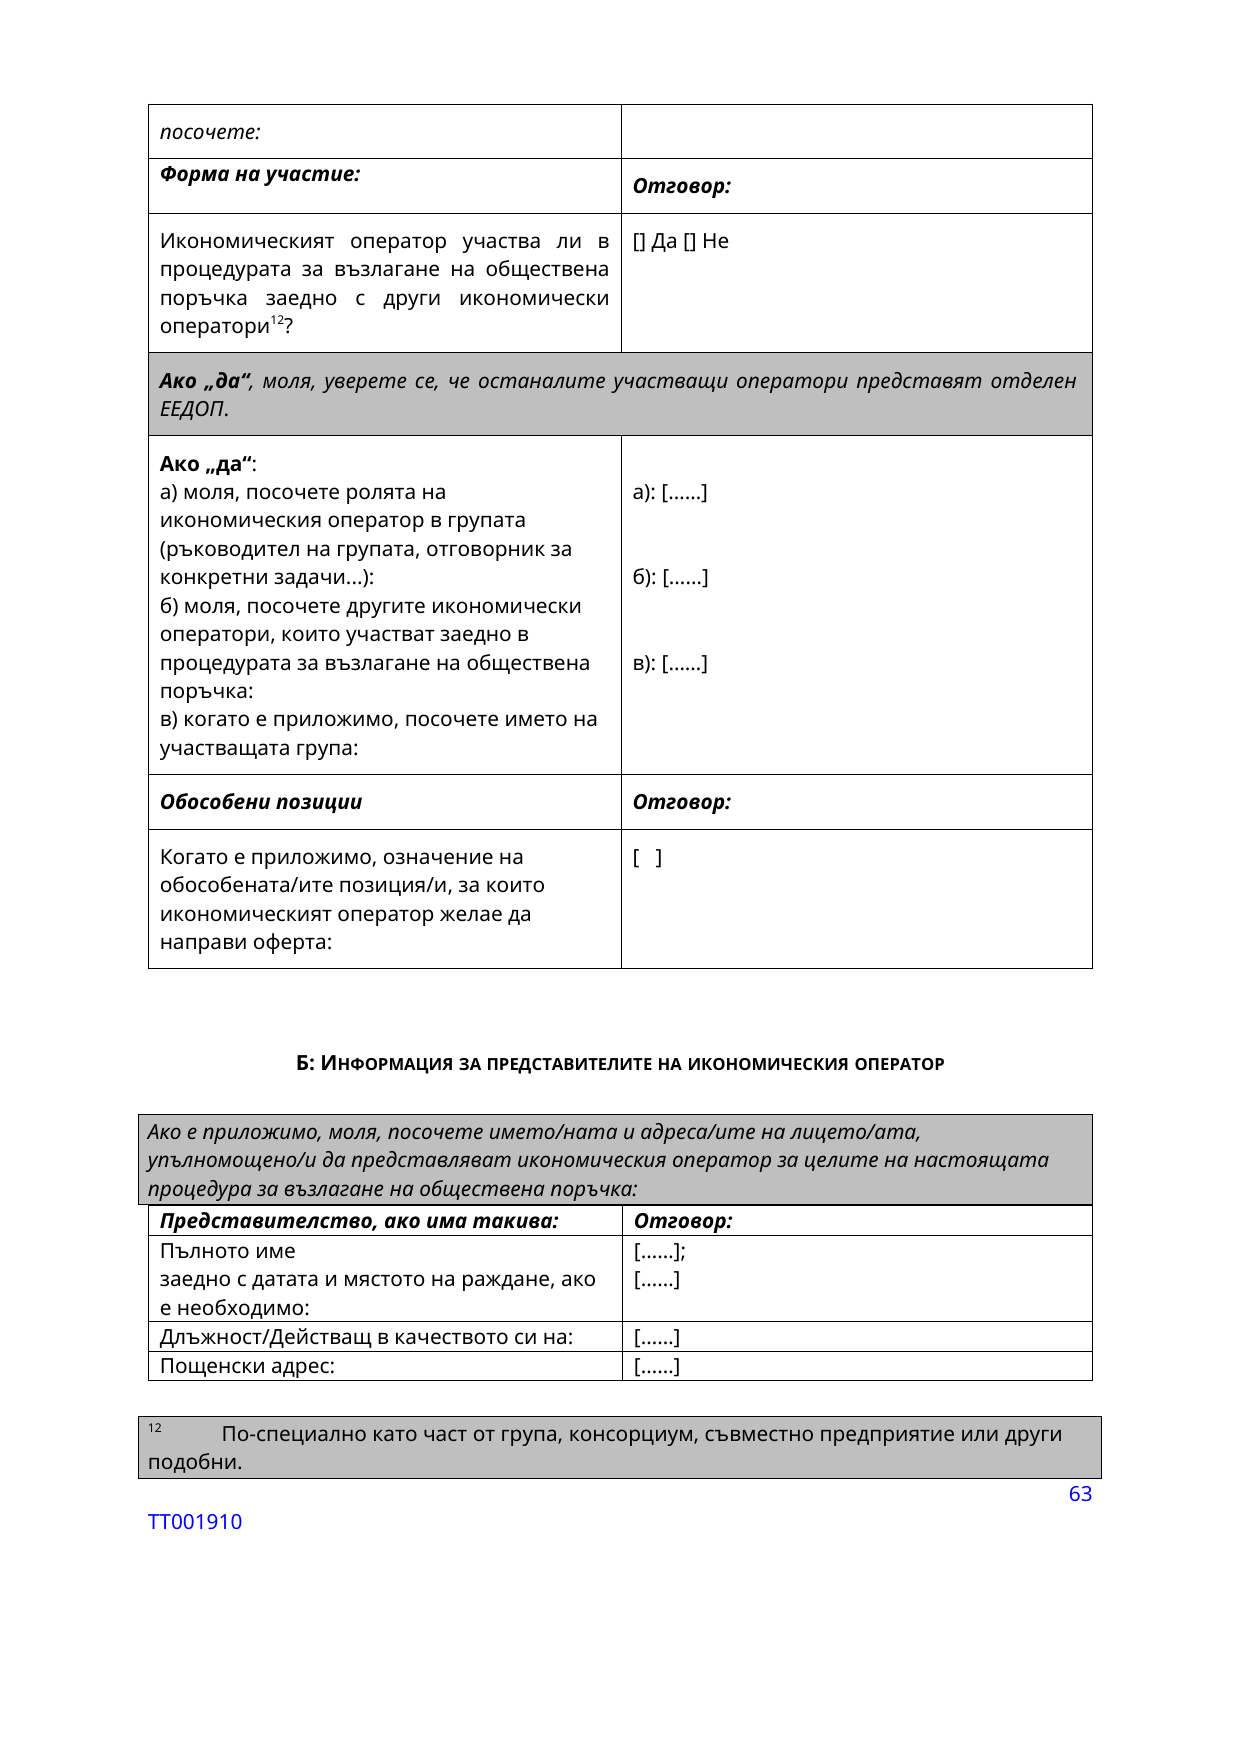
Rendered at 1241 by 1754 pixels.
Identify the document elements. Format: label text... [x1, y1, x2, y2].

table_header Отговор: [623, 1206, 1092, 1235]
text Б: Информация за представителите на икономическия оператор [148, 1048, 1092, 1076]
table_header Представителство, ако има такива: [149, 1206, 622, 1235]
table_cell Отговор: [622, 775, 1092, 828]
table_cell Отговор: [622, 159, 1092, 212]
table_cell а): [……] б): [……] в): [……] [622, 436, 1092, 774]
table_cell [……] [623, 1322, 1092, 1351]
table_cell Форма на участие: [149, 159, 621, 212]
table_cell Икономическият оператор участва ли в процедурата за възлагане на обществена поръчка заедно с други икономически оператори? [149, 214, 621, 352]
table_cell Длъжност/Действащ в качеството си на: [149, 1322, 622, 1351]
table_cell Обособени позиции [149, 775, 621, 828]
table_cell Ако „да“, моля, уверете се, че останалите участващи оператори представят отделен ЕЕДОП. [149, 353, 1092, 435]
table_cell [622, 105, 1092, 158]
table_cell Пощенски адрес: [149, 1352, 622, 1380]
table_cell [] Да [] Не [622, 214, 1092, 352]
text Ако е приложимо, моля, посочете името/ната и адреса/ите на лицето/ата, упълномощено/и да представляват икономическия оператор за целите на настоящата процедура за възлагане на обществена поръчка: [139, 1115, 1092, 1204]
table_cell Пълното име заедно с датата и мястото на раждане, ако е необходимо: [149, 1236, 622, 1321]
table_cell [……] [623, 1352, 1092, 1380]
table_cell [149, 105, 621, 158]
table_cell Ако „да“: а) моля, посочете ролята на икономическия оператор в групата (ръководител на групата, отговорник за конкретни задачи...): б) моля, посочете другите икономически оператори, които участват заедно в процедурата за възлагане на обществена поръчка: в) когато е приложимо, посочете името на участващата група: [149, 436, 621, 774]
table_cell [……]; [……] [623, 1236, 1092, 1321]
table_cell Когато е приложимо, означение на обособената/ите позиция/и, за които икономическият оператор желае да направи оферта: [149, 830, 621, 968]
table_cell [ ] [622, 830, 1092, 968]
